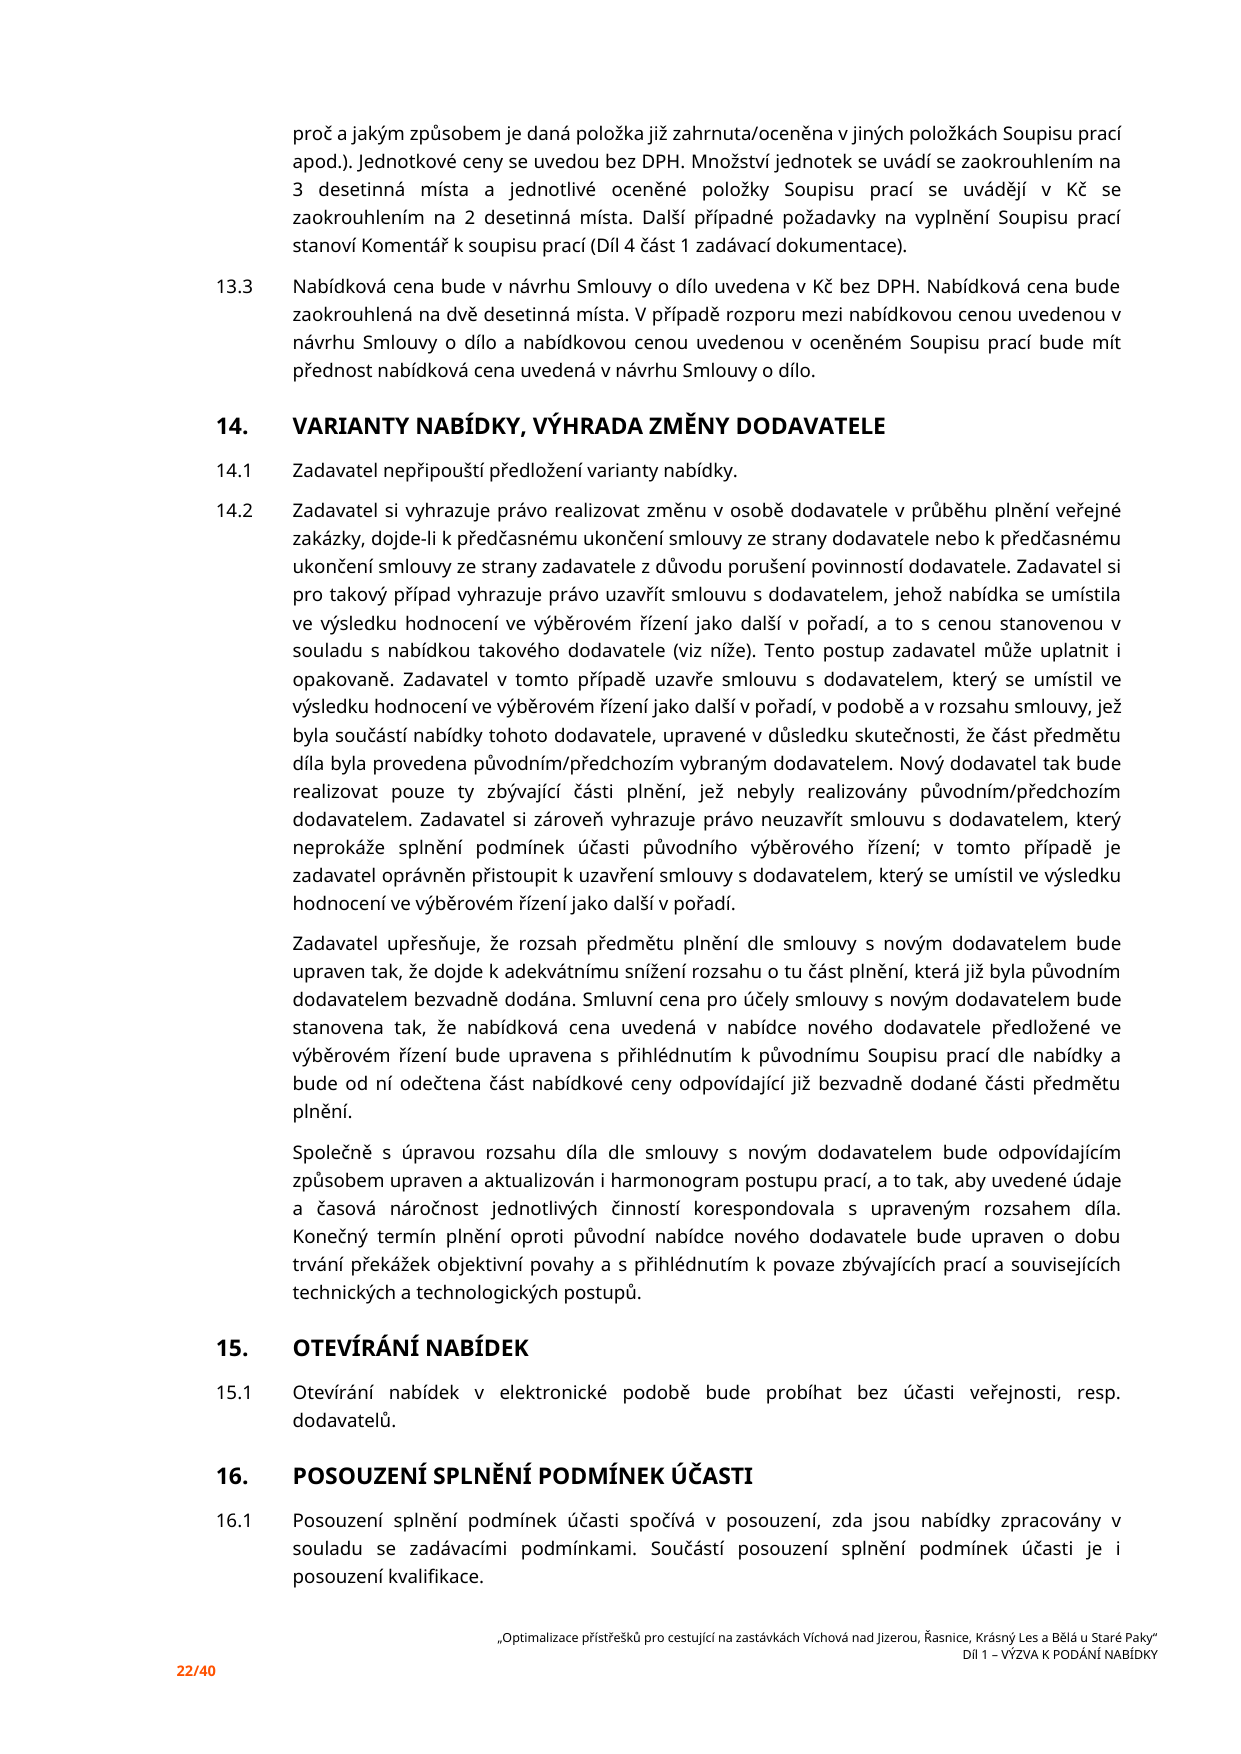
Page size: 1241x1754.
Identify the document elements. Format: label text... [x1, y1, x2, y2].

text OTEVÍRÁNÍ NABÍDEK [216, 1332, 1122, 1363]
text POSOUZENÍ SPLNĚNÍ PODMÍNEK ÚČASTI [216, 1460, 1122, 1491]
text Otevírání nabídek v elektronické podobě bude probíhat bez účasti veřejnosti, resp. dodavatelů. [216, 1379, 1122, 1433]
text Posouzení splnění podmínek účasti spočívá v posouzení, zda jsou nabídky zpracovány v souladu se zadávacími podmínkami. Součástí posouzení splnění podmínek účasti je i posouzení kvalifikace. [216, 1507, 1122, 1589]
text Zadavatel nepřipouští předložení varianty nabídky. [216, 457, 1122, 483]
list Společně s úpravou rozsahu díla dle smlouvy s novým dodavatelem bude odpovídajícím způsobem upraven a aktualizován i harmonogram postupu prací, a to tak, aby uvedené údaje a časová náročnost jednotlivých činností korespondovala s upraveným rozsahem díla. Konečný termín plnění oproti původní nabídce nového dodavatele bude upraven o dobu trvání překážek objektivní povahy a s přihlédnutím k povaze zbývajících prací a souvisejících technických a technologických postupů. [292, 1139, 1122, 1305]
text Nabídková cena bude v návrhu Smlouvy o dílo uvedena v Kč bez DPH. Nabídková cena bude zaokrouhlená na dvě desetinná místa. V případě rozporu mezi nabídkovou cenou uvedenou v návrhu Smlouvy o dílo a nabídkovou cenou uvedenou v oceněném Soupisu prací bude mít přednost nabídková cena uvedená v návrhu Smlouvy o dílo. [216, 273, 1122, 383]
text Zadavatel si vyhrazuje právo realizovat změnu v osobě dodavatele v průběhu plnění veřejné zakázky, dojde-li k předčasnému ukončení smlouvy ze strany dodavatele nebo k předčasnému ukončení smlouvy ze strany zadavatele z důvodu porušení povinností dodavatele. Zadavatel si pro takový případ vyhrazuje právo uzavřít smlouvu s dodavatelem, jehož nabídka se umístila ve výsledku hodnocení ve výběrovém řízení jako další v pořadí, a to s cenou stanovenou v souladu s nabídkou takového dodavatele (viz níže). Tento postup zadavatel může uplatnit i opakovaně. Zadavatel v tomto případě uzavře smlouvu s dodavatelem, který se umístil ve výsledku hodnocení ve výběrovém řízení jako další v pořadí, v podobě a v rozsahu smlouvy, jež byla součástí nabídky tohoto dodavatele, upravené v důsledku skutečnosti, že část předmětu díla byla provedena původním/předchozím vybraným dodavatelem. Nový dodavatel tak bude realizovat pouze ty zbývající části plnění, jež nebyly realizovány původním/předchozím dodavatelem. Zadavatel si zároveň vyhrazuje právo neuzavřít smlouvu s dodavatelem, který neprokáže splnění podmínek účasti původního výběrového řízení; v tomto případě je zadavatel oprávněn přistoupit k uzavření smlouvy s dodavatelem, který se umístil ve výsledku hodnocení ve výběrovém řízení jako další v pořadí. [216, 498, 1122, 916]
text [216, 121, 1122, 258]
text VARIANTY NABÍDKY, VÝHRADA ZMĚNY DODAVATELE [216, 410, 1122, 442]
list Zadavatel upřesňuje, že rozsah předmětu plnění dle smlouvy s novým dodavatelem bude upraven tak, že dojde k adekvátnímu snížení rozsahu o tu část plnění, která již byla původním dodavatelem bezvadně dodána. Smluvní cena pro účely smlouvy s novým dodavatelem bude stanovena tak, že nabídková cena uvedená v nabídce nového dodavatele předložené ve výběrovém řízení bude upravena s přihlédnutím k původnímu Soupisu prací dle nabídky a bude od ní odečtena část nabídkové ceny odpovídající již bezvadně dodané části předmětu plnění. [292, 931, 1122, 1124]
